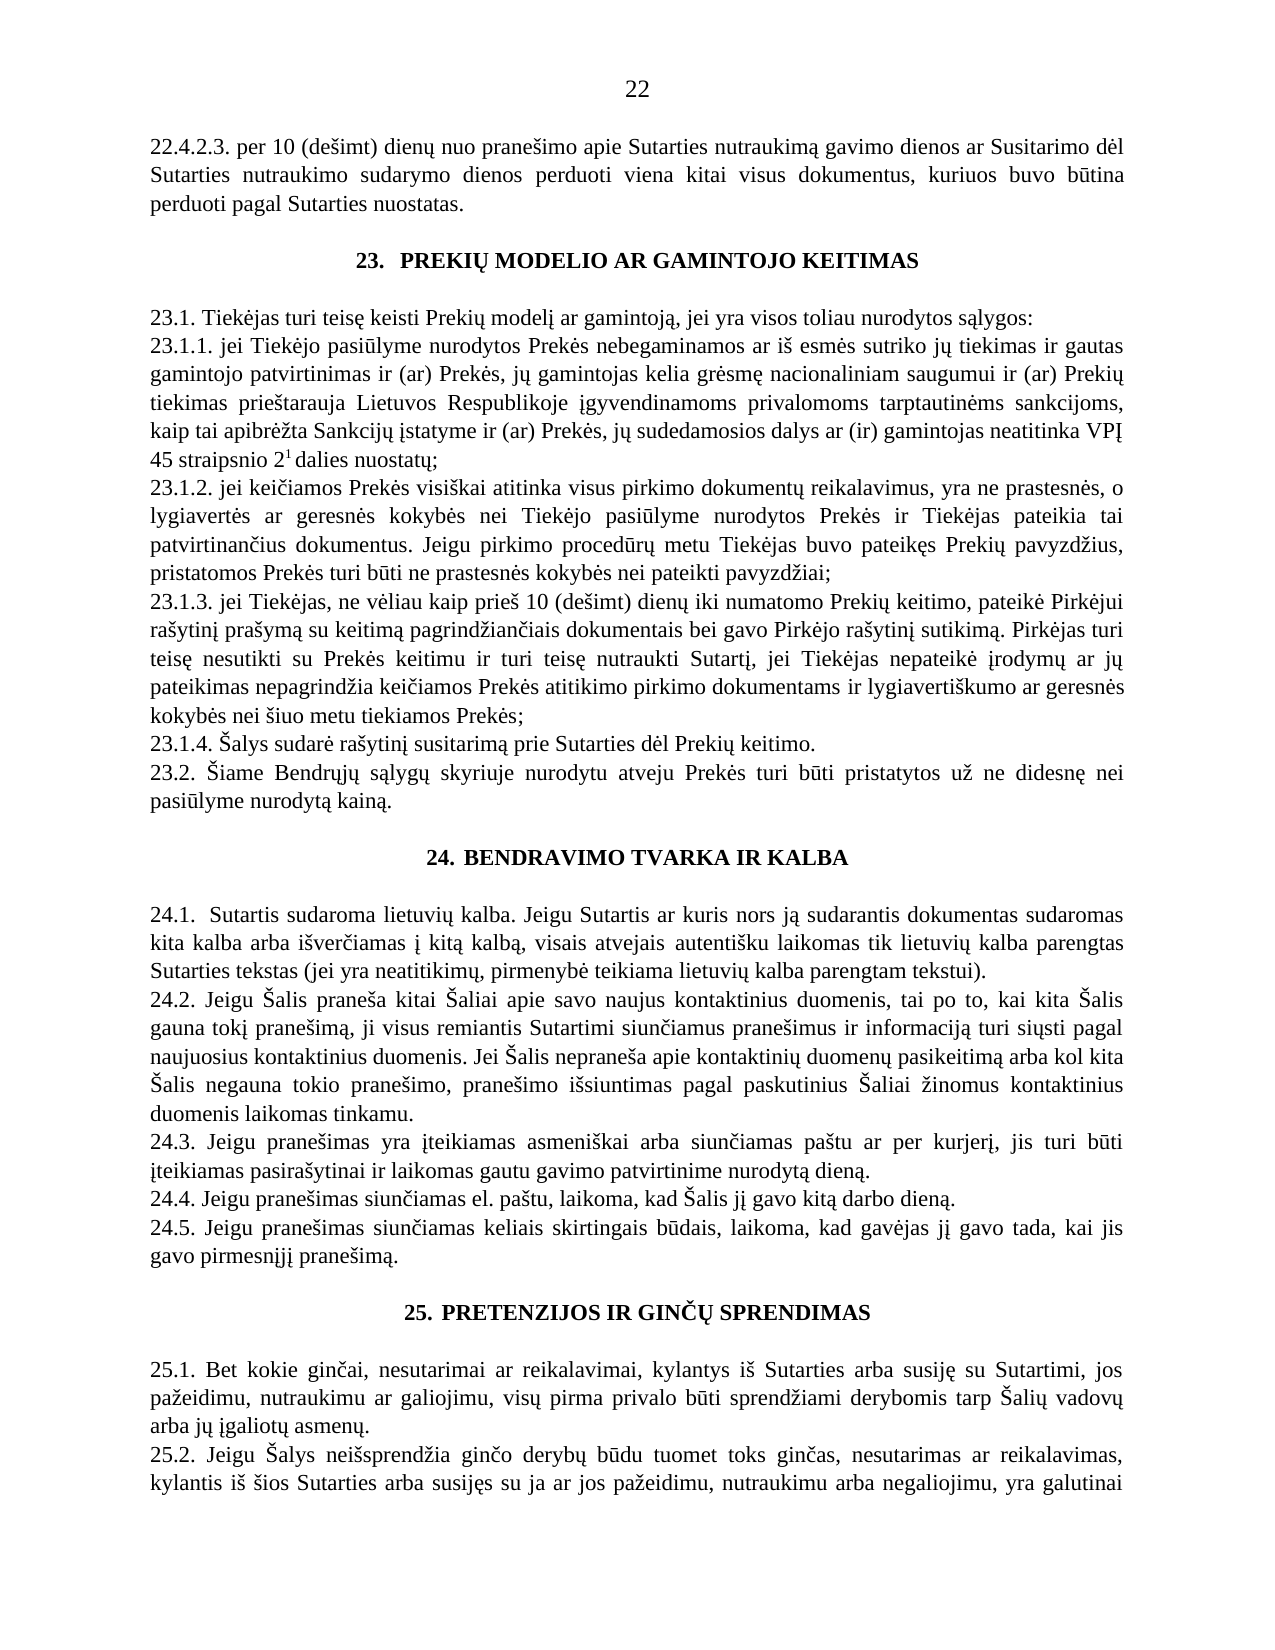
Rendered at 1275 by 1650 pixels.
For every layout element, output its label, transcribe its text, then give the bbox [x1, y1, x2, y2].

text 24. Bendravimo tvarka ir kalba [150, 844, 1125, 870]
text 23.1.1. jei Tiekėjo pasiūlyme nurodytos Prekės nebegaminamos ar iš esmės sutriko jų tiekimas ir gautas gamintojo patvirtinimas ir (ar) Prekės, jų gamintojas kelia grėsmę nacionaliniam saugumui ir (ar) Prekių tiekimas prieštarauja Lietuvos Respublikoje įgyvendinamoms privalomoms tarptautinėms sankcijoms, kaip tai apibrėžta Sankcijų įstatyme ir (ar) Prekės, jų sudedamosios dalys ar (ir) gamintojas neatitinka VPĮ 45 straipsnio 21 dalies nuostatų; [150, 332, 1125, 472]
text 23.2. Šiame Bendrųjų sąlygų skyriuje nurodytu atveju Prekės turi būti pristatytos už ne didesnę nei pasiūlyme nurodytą kainą. [150, 758, 1125, 813]
text 24.3. Jeigu pranešimas yra įteikiamas asmeniškai arba siunčiamas paštu ar per kurjerį, jis turi būti įteikiamas pasirašytinai ir laikomas gautu gavimo patvirtinime nurodytą dieną. [150, 1128, 1125, 1183]
text 25.1. Bet kokie ginčai, nesutarimai ar reikalavimai, kylantys iš Sutarties arba susiję su Sutartimi, jos pažeidimu, nutraukimu ar galiojimu, visų pirma privalo būti sprendžiami derybomis tarp Šalių vadovų arba jų įgaliotų asmenų. [150, 1356, 1125, 1439]
text 23.1.2. jei keičiamos Prekės visiškai atitinka visus pirkimo dokumentų reikalavimus, yra ne prastesnės, o lygiavertės ar geresnės kokybės nei Tiekėjo pasiūlyme nurodytos Prekės ir Tiekėjas pateikia tai patvirtinančius dokumentus. Jeigu pirkimo procedūrų metu Tiekėjas buvo pateikęs Prekių pavyzdžius, pristatomos Prekės turi būti ne prastesnės kokybės nei pateikti pavyzdžiai; [150, 474, 1125, 586]
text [150, 1441, 1125, 1496]
text 24.1. Sutartis sudaroma lietuvių kalba. Jeigu Sutartis ar kuris nors ją sudarantis dokumentas sudaromas kita kalba arba išverčiamas į kitą kalbą, visais atvejais autentišku laikomas tik lietuvių kalba parengtas Sutarties tekstas (jei yra neatitikimų, pirmenybė teikiama lietuvių kalba parengtam tekstui). [150, 901, 1125, 984]
text 23.1. Tiekėjas turi teisę keisti Prekių modelį ar gamintoją, jei yra visos toliau nurodytos sąlygos: [150, 303, 1125, 330]
text 23.1.3. jei Tiekėjas, ne vėliau kaip prieš 10 (dešimt) dienų iki numatomo Prekių keitimo, pateikė Pirkėjui rašytinį prašymą su keitimą pagrindžiančiais dokumentais bei gavo Pirkėjo rašytinį sutikimą. Pirkėjas turi teisę nesutikti su Prekės keitimu ir turi teisę nutraukti Sutartį, jei Tiekėjas nepateikė įrodymų ar jų pateikimas nepagrindžia keičiamos Prekės atitikimo pirkimo dokumentams ir lygiavertiškumo ar geresnės kokybės nei šiuo metu tiekiamos Prekės; [150, 588, 1125, 728]
text 23. PREKIŲ MODELIO AR GAMINTOJO KEITIMAS [150, 247, 1125, 273]
text 23.1.4. Šalys sudarė rašytinį susitarimą prie Sutarties dėl Prekių keitimo. [150, 730, 1125, 756]
text 24.4. Jeigu pranešimas siunčiamas el. paštu, laikoma, kad Šalis jį gavo kitą darbo dieną. [150, 1185, 1125, 1211]
text 24.5. Jeigu pranešimas siunčiamas keliais skirtingais būdais, laikoma, kad gavėjas jį gavo tada, kai jis gavo pirmesnįjį pranešimą. [150, 1213, 1125, 1268]
text 24.2. Jeigu Šalis praneša kitai Šaliai apie savo naujus kontaktinius duomenis, tai po to, kai kita Šalis gauna tokį pranešimą, ji visus remiantis Sutartimi siunčiamus pranešimus ir informaciją turi siųsti pagal naujuosius kontaktinius duomenis. Jei Šalis nepraneša apie kontaktinių duomenų pasikeitimą arba kol kita Šalis negauna tokio pranešimo, pranešimo išsiuntimas pagal paskutinius Šaliai žinomus kontaktinius duomenis laikomas tinkamu. [150, 986, 1125, 1126]
text 22.4.2.3. per 10 (dešimt) dienų nuo pranešimo apie Sutarties nutraukimą gavimo dienos ar Susitarimo dėl Sutarties nutraukimo sudarymo dienos perduoti viena kitai visus dokumentus, kuriuos buvo būtina perduoti pagal Sutarties nuostatas. [150, 133, 1125, 216]
text 25. Pretenzijos ir ginčų sprendimas [150, 1299, 1125, 1325]
